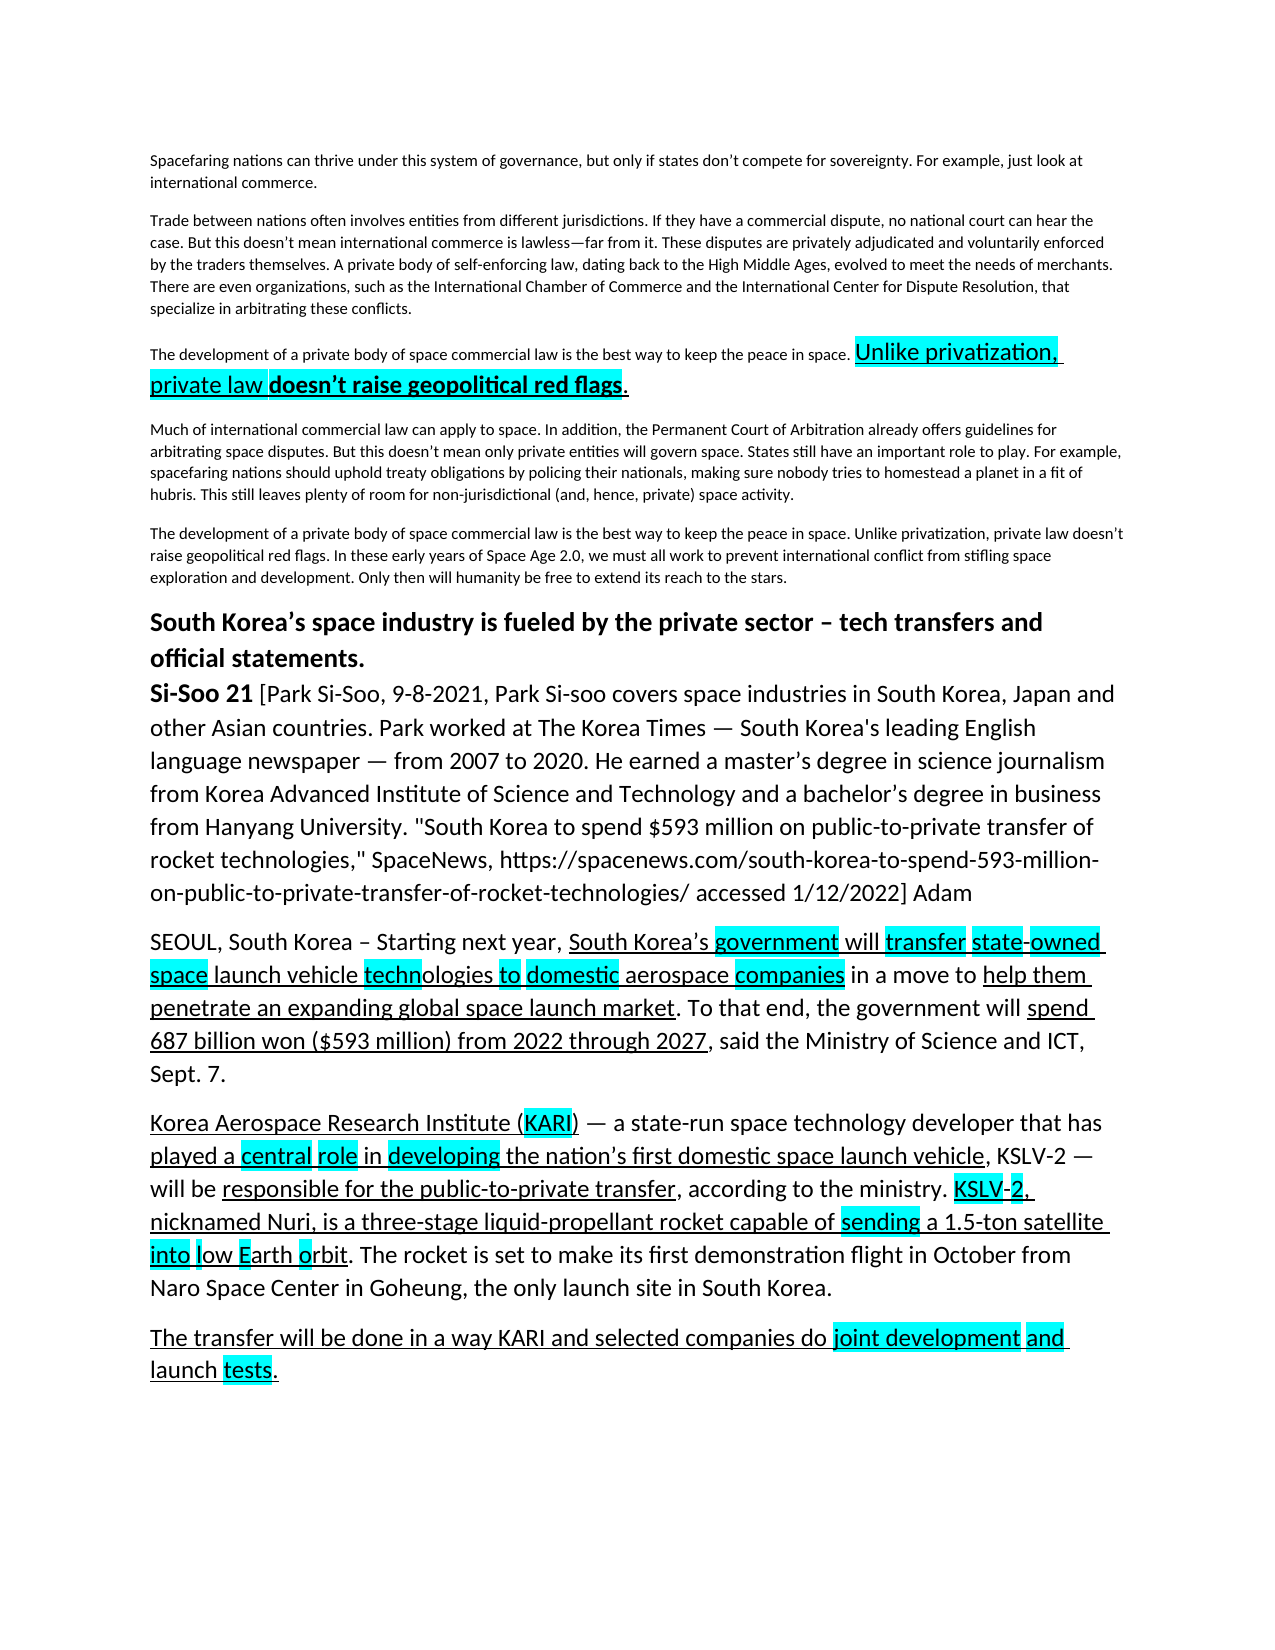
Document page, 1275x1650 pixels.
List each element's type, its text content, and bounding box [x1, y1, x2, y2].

text The transfer will be done in a way KARI and selected companies do joint development and launch tests. [150, 1322, 1125, 1385]
text Spacefaring nations can thrive under this system of governance, but only if states don’t compete for sovereignty. For example, just look at international commerce. [150, 150, 1125, 192]
text Much of international commercial law can apply to space. In addition, the Permanent Court of Arbitration already offers guidelines for arbitrating space disputes. But this doesn’t mean only private entities will govern space. States still have an important role to play. For example, spacefaring nations should uphold treaty obligations by policing their nationals, making sure nobody tries to homestead a planet in a fit of hubris. This still leaves plenty of room for non-jurisdictional (and, hence, private) space activity. [150, 419, 1125, 505]
text Korea Aerospace Research Institute (KARI) — a state-run space technology developer that has played a central role in developing the nation’s first domestic space launch vehicle, KSLV-2 — will be responsible for the public-to-private transfer, according to the ministry. KSLV-2, nicknamed Nuri, is a three-stage liquid-propellant rocket capable of sending a 1.5-ton satellite into low Earth orbit. The rocket is set to make its first demonstration flight in October from Naro Space Center in Goheung, the only launch site in South Korea. [150, 1107, 1125, 1303]
text Trade between nations often involves entities from different jurisdictions. If they have a commercial dispute, no national court can hear the case. But this doesn’t mean international commerce is lawless—far from it. These disputes are privately adjudicated and voluntarily enforced by the traders themselves. A private body of self-enforcing law, dating back to the High Middle Ages, evolved to meet the needs of merchants. There are even organizations, such as the International Chamber of Commerce and the International Center for Dispute Resolution, that specialize in arbitrating these conflicts. [150, 210, 1125, 318]
subtitle South Korea’s space industry is fueled by the private sector – tech transfers and official statements. [150, 605, 1125, 674]
text The development of a private body of space commercial law is the best way to keep the peace in space. Unlike privatization, private law doesn’t raise geopolitical red flags. [150, 336, 1125, 400]
text Si-Soo 21 [Park Si-Soo, 9-8-2021, Park Si-soo covers space industries in South Korea, Japan and other Asian countries. Park worked at The Korea Times — South Korea's leading English language newspaper — from 2007 to 2020. He earned a master’s degree in science journalism from Korea Advanced Institute of Science and Technology and a bachelor’s degree in business from Hanyang University. "South Korea to spend $593 million on public-to-private transfer of rocket technologies," SpaceNews, https://spacenews.com/south-korea-to-spend-593-million-on-public-to-private-transfer-of-rocket-technologies/ accessed 1/12/2022] Adam [150, 677, 1125, 907]
text SEOUL, South Korea – Starting next year, South Korea’s government will transfer state-owned space launch vehicle technologies to domestic aerospace companies in a move to help them penetrate an expanding global space launch market. To that end, the government will spend 687 billion won ($593 million) from 2022 through 2027, said the Ministry of Science and ICT, Sept. 7. [150, 926, 1125, 1088]
text The development of a private body of space commercial law is the best way to keep the peace in space. Unlike privatization, private law doesn’t raise geopolitical red flags. In these early years of Space Age 2.0, we must all work to prevent international conflict from stifling space exploration and development. Only then will humanity be free to extend its reach to the stars. [150, 523, 1125, 587]
